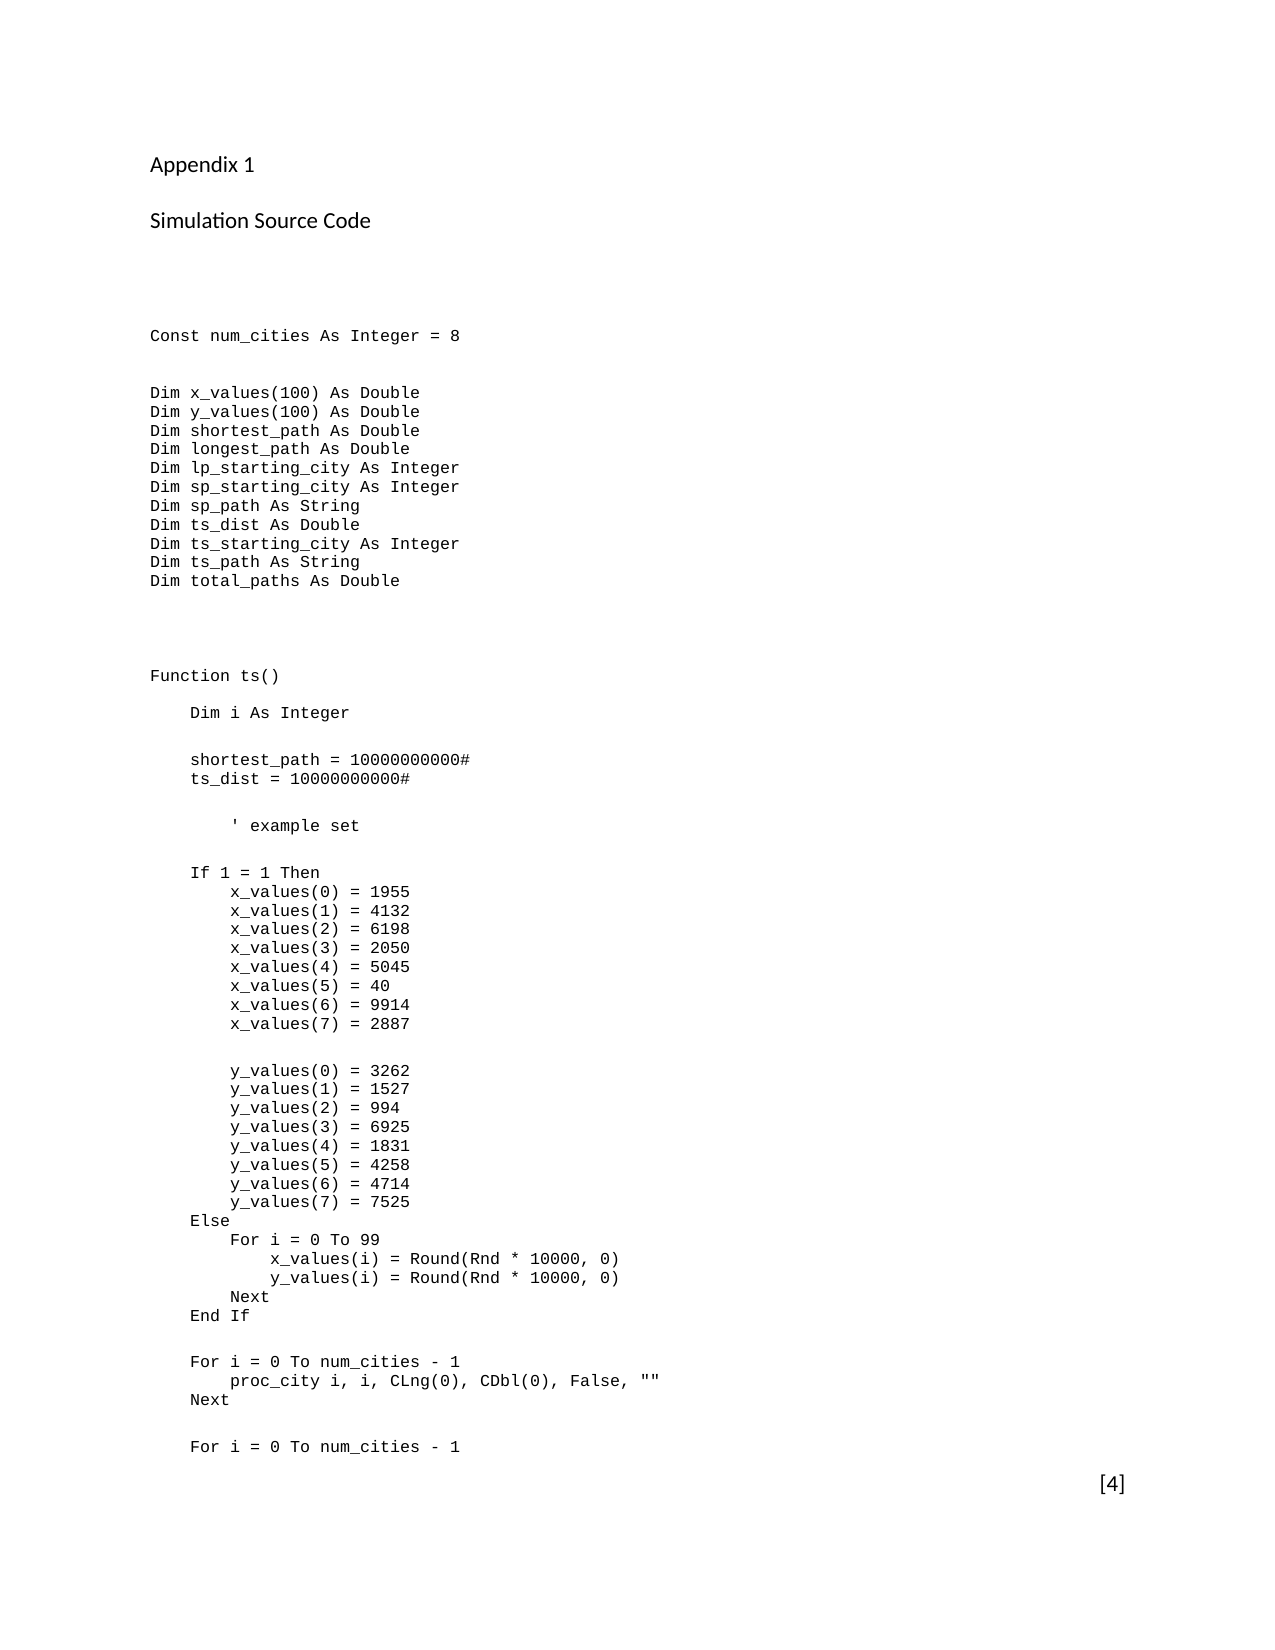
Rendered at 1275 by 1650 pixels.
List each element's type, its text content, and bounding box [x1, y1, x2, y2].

text y_values(3) = 6925 [150, 1119, 1125, 1137]
text The distance between two points may be geographical, or a cost function such as energy lost.Appendix 1 [150, 150, 1125, 178]
text y_values(0) = 3262 [150, 1062, 1125, 1081]
text Dim ts_path As String [150, 554, 1125, 573]
text Dim longest_path As Double [150, 441, 1125, 460]
text Simulation Source Code [150, 206, 1125, 234]
text Dim y_values(100) As Double [150, 403, 1125, 422]
text shortest_path = 10000000000# [150, 752, 1125, 771]
text If 1 = 1 Then [150, 864, 1125, 883]
text Dim i As Integer [150, 705, 1125, 724]
text ' example set [150, 817, 1125, 836]
text Else [150, 1213, 1125, 1232]
text y_values(4) = 1831 [150, 1137, 1125, 1156]
text x_values(4) = 5045 [150, 959, 1125, 977]
text x_values(1) = 4132 [150, 902, 1125, 921]
text Next [150, 1288, 1125, 1307]
text Dim ts_starting_city As Integer [150, 535, 1125, 554]
text Dim sp_path As String [150, 497, 1125, 516]
text x_values(i) = Round(Rnd * 10000, 0) [150, 1251, 1125, 1269]
text Dim x_values(100) As Double [150, 384, 1125, 403]
text For i = 0 To num_cities - 1 [150, 1439, 1125, 1457]
text For i = 0 To num_cities - 1 [150, 1354, 1125, 1373]
text y_values(6) = 4714 [150, 1175, 1125, 1194]
text y_values(5) = 4258 [150, 1156, 1125, 1175]
text x_values(0) = 1955 [150, 883, 1125, 902]
text y_values(7) = 7525 [150, 1194, 1125, 1213]
text y_values(2) = 994 [150, 1100, 1125, 1119]
text x_values(6) = 9914 [150, 996, 1125, 1015]
text Dim total_paths As Double [150, 573, 1125, 592]
text x_values(3) = 2050 [150, 940, 1125, 959]
text ts_dist = 10000000000# [150, 771, 1125, 789]
text Const num_cities As Integer = 8 [150, 328, 1125, 347]
text y_values(1) = 1527 [150, 1081, 1125, 1100]
text End If [150, 1307, 1125, 1326]
text Dim ts_dist As Double [150, 516, 1125, 535]
text Next [150, 1392, 1125, 1411]
text x_values(2) = 6198 [150, 921, 1125, 940]
text Dim sp_starting_city As Integer [150, 479, 1125, 497]
text Function ts() [150, 667, 1125, 686]
text Dim shortest_path As Double [150, 422, 1125, 441]
text proc_city i, i, CLng(0), CDbl(0), False, "" [150, 1373, 1125, 1392]
text y_values(i) = Round(Rnd * 10000, 0) [150, 1269, 1125, 1288]
text x_values(5) = 40 [150, 977, 1125, 996]
text Dim lp_starting_city As Integer [150, 460, 1125, 479]
text For i = 0 To 99 [150, 1232, 1125, 1251]
text x_values(7) = 2887 [150, 1015, 1125, 1034]
